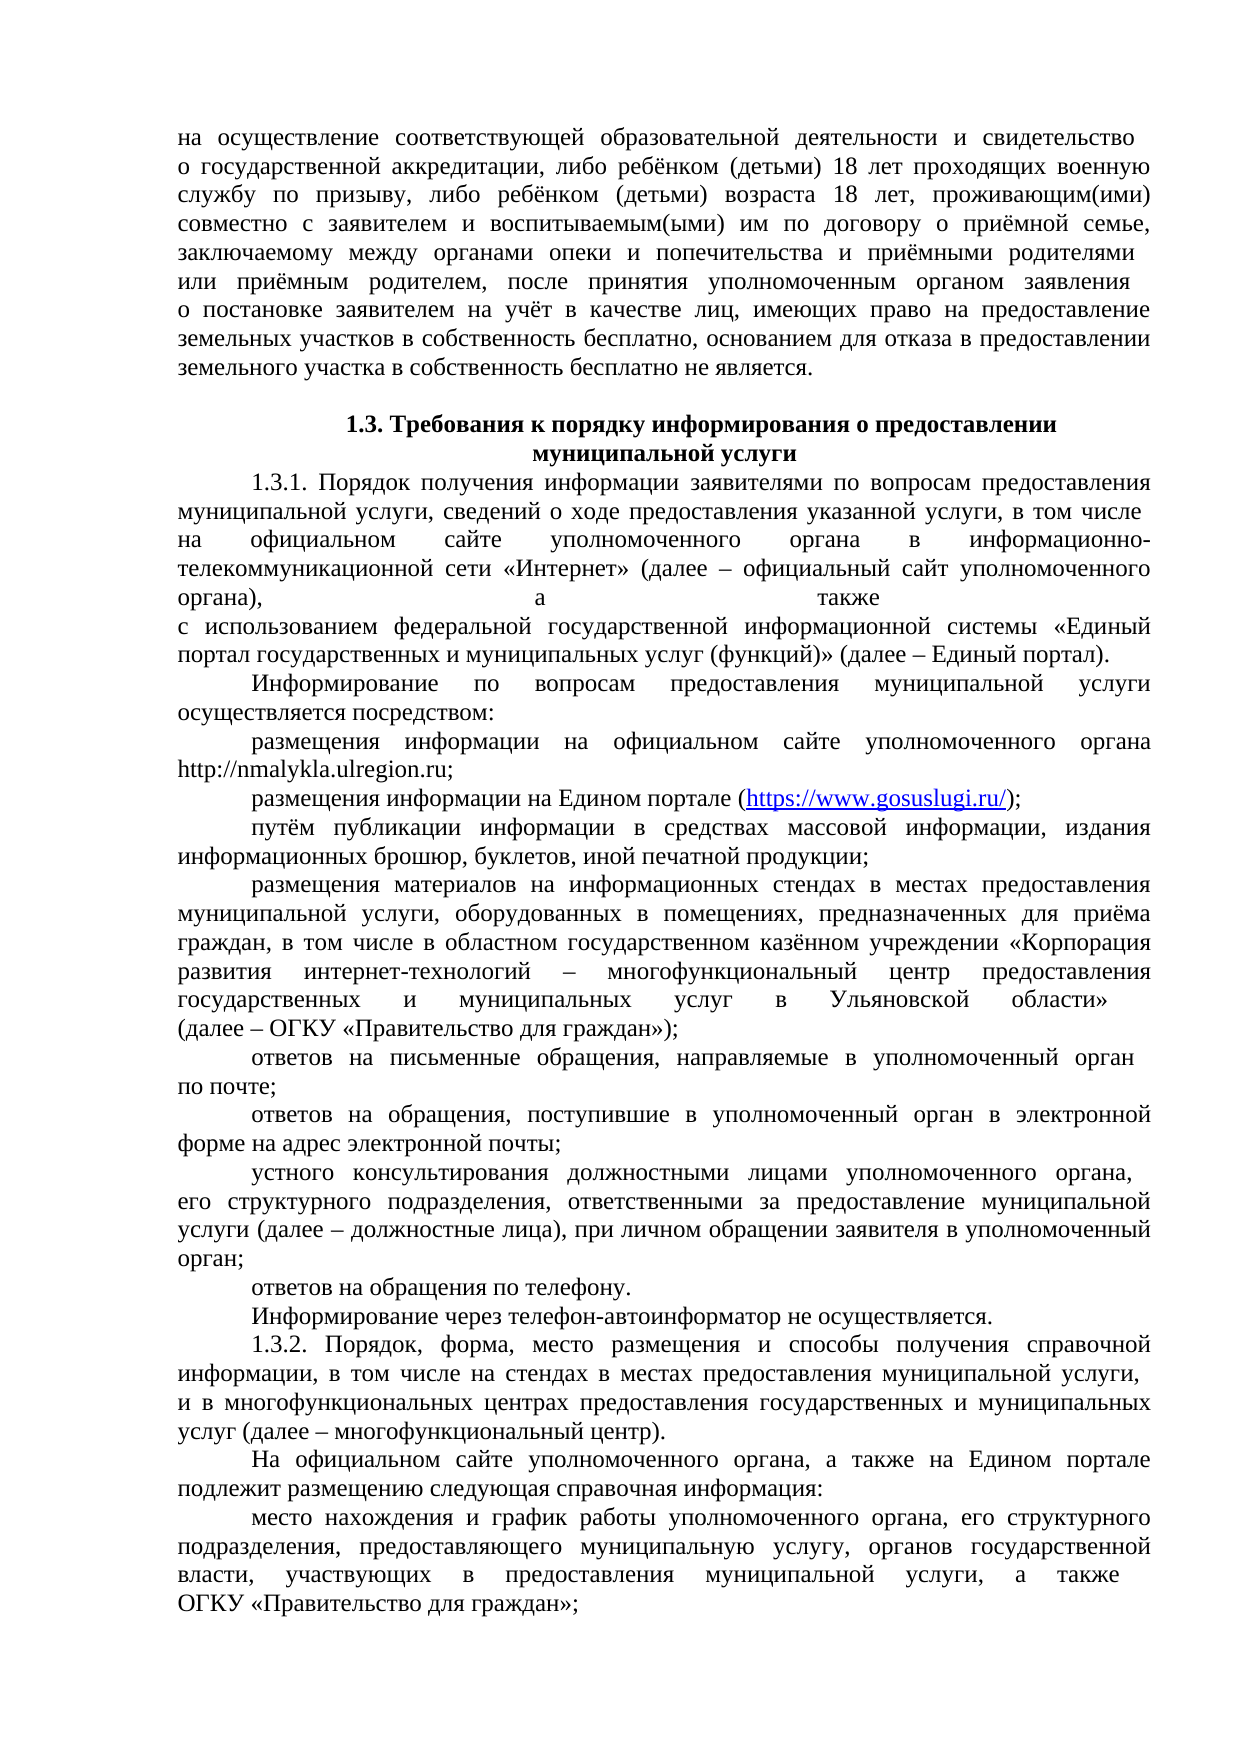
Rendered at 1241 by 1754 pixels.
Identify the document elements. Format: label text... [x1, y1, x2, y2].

text Информирование через телефон-автоинформатор не осуществляется. [177, 1301, 1152, 1329]
text размещения материалов на информационных стендах в местах предоставления муниципальной услуги, оборудованных в помещениях, предназначенных для приёма граждан, в том числе в областном государственном казённом учреждении «Корпорация развития интернет-технологий – многофункциональный центр предоставления государственных и муниципальных услуг в Ульяновской области» (далее – ОГКУ «Правительство для граждан»); [177, 869, 1152, 1042]
text устного консультирования должностными лицами уполномоченного органа, его структурного подразделения, ответственными за предоставление муниципальной услуги (далее – должностные лица), при личном обращении заявителя в уполномоченный орган; [177, 1157, 1152, 1272]
text 1.3.1. Порядок получения информации заявителями по вопросам предоставления муниципальной услуги, сведений о ходе предоставления указанной услуги, в том числе на официальном сайте уполномоченного органа в информационно-телекоммуникационной сети «Интернет» (далее – официальный сайт уполномоченного органа), а также с использованием федеральной государственной информационной системы «Единый портал государственных и муниципальных услуг (функций)» (далее – Единый портал). [177, 467, 1152, 668]
text Информирование по вопросам предоставления муниципальной услуги осуществляется посредством: [177, 668, 1152, 726]
text путём публикации информации в средствах массовой информации, издания информационных брошюр, буклетов, иной печатной продукции; [177, 812, 1152, 869]
text ответов на обращения, поступившие в уполномоченный орган в электронной форме на адрес электронной почты; [177, 1099, 1152, 1157]
text размещения информации на официальном сайте уполномоченного органа http://nmalykla.ulregion.ru; [177, 726, 1152, 783]
text На официальном сайте уполномоченного органа, а также на Едином портале подлежит размещению следующая справочная информация: [177, 1444, 1152, 1502]
text 1.3. Требования к порядку информирования о предоставлении муниципальной услуги [177, 409, 1152, 467]
text размещения информации на Едином портале (https://www.gosuslugi.ru/); [177, 783, 1152, 812]
text ответов на письменные обращения, направляемые в уполномоченный орган по почте; [177, 1042, 1152, 1099]
text ответов на обращения по телефону. [177, 1272, 1152, 1301]
text место нахождения и график работы уполномоченного органа, его структурного подразделения, предоставляющего муниципальную услугу, органов государственной власти, участвующих в предоставления муниципальной услуги, а также ОГКУ «Правительство для граждан»; [177, 1502, 1152, 1617]
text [177, 122, 1152, 381]
text 1.3.2. Порядок, форма, место размещения и способы получения справочной информации, в том числе на стендах в местах предоставления муниципальной услуги, и в многофункциональных центрах предоставления государственных и муниципальных услуг (далее – многофункциональный центр). [177, 1329, 1152, 1444]
